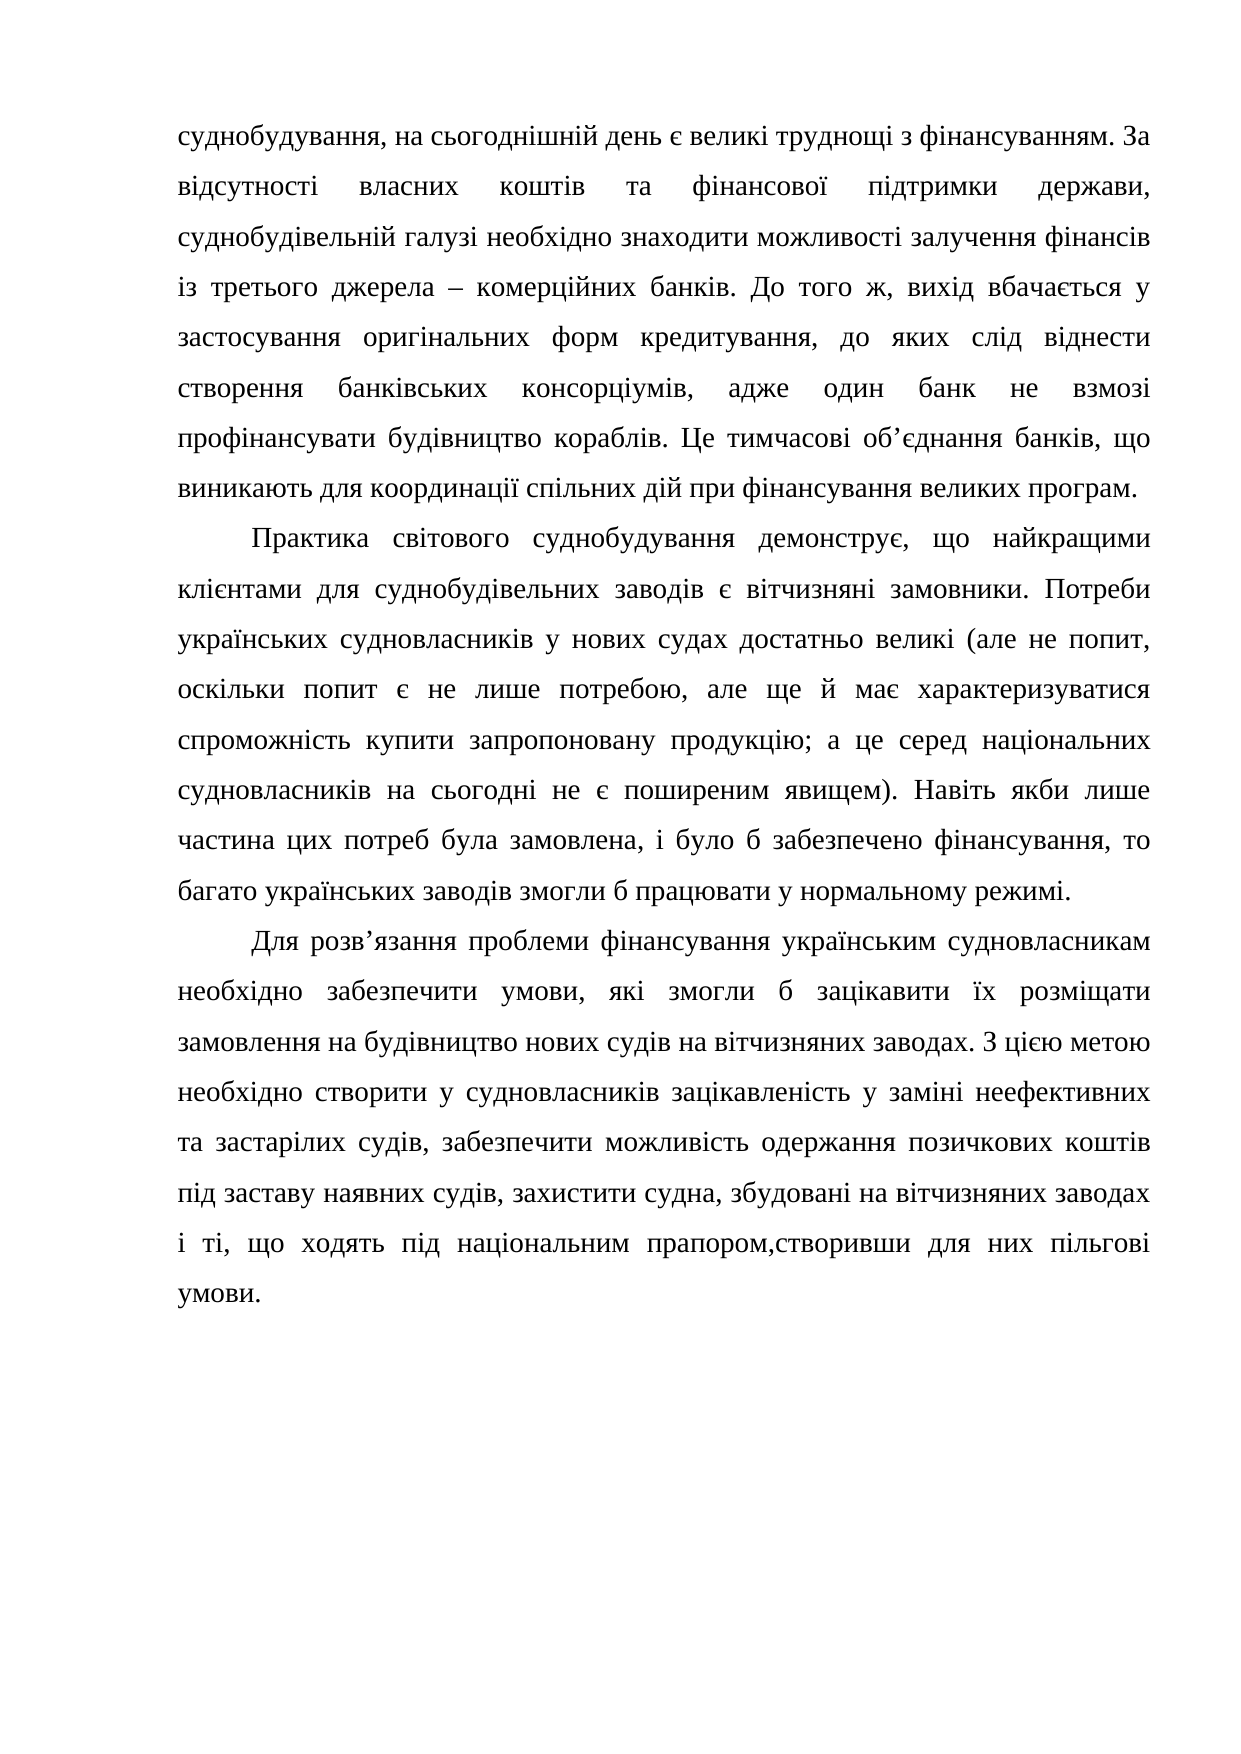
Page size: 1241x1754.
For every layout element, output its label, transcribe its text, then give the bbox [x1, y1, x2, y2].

text Практика світового суднобудування демонструє, що найкращими клієнтами для суднобудівельних заводів є вітчизняні замовники. Потреби українських судновласників у нових судах достатньо великі (але не попит, оскільки попит є не лише потребою, але ще й має характеризуватися спроможність купити запропоновану продукцію; а це серед національних судновласників на сьогодні не є поширеним явищем). Навіть якби лише частина цих потреб була замовлена, і було б забезпечено фінансування, то багато українських заводів змогли б працювати у нормальному режимі. [177, 521, 1152, 906]
text Для розв’язання проблеми фінансування українським судновласникам необхідно забезпечити умови, які змогли б зацікавити їх розміщати замовлення на будівництво нових судів на вітчизняних заводах. З цією метою необхідно створити у судновласників зацікавленість у заміні неефективних та застарілих судів, забезпечити можливість одержання позичкових коштів під заставу наявних судів, захистити судна, збудовані на вітчизняних заводах і ті, що ходять під національним прапором,створивши для них пільгові умови. [177, 923, 1152, 1309]
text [177, 118, 1152, 504]
